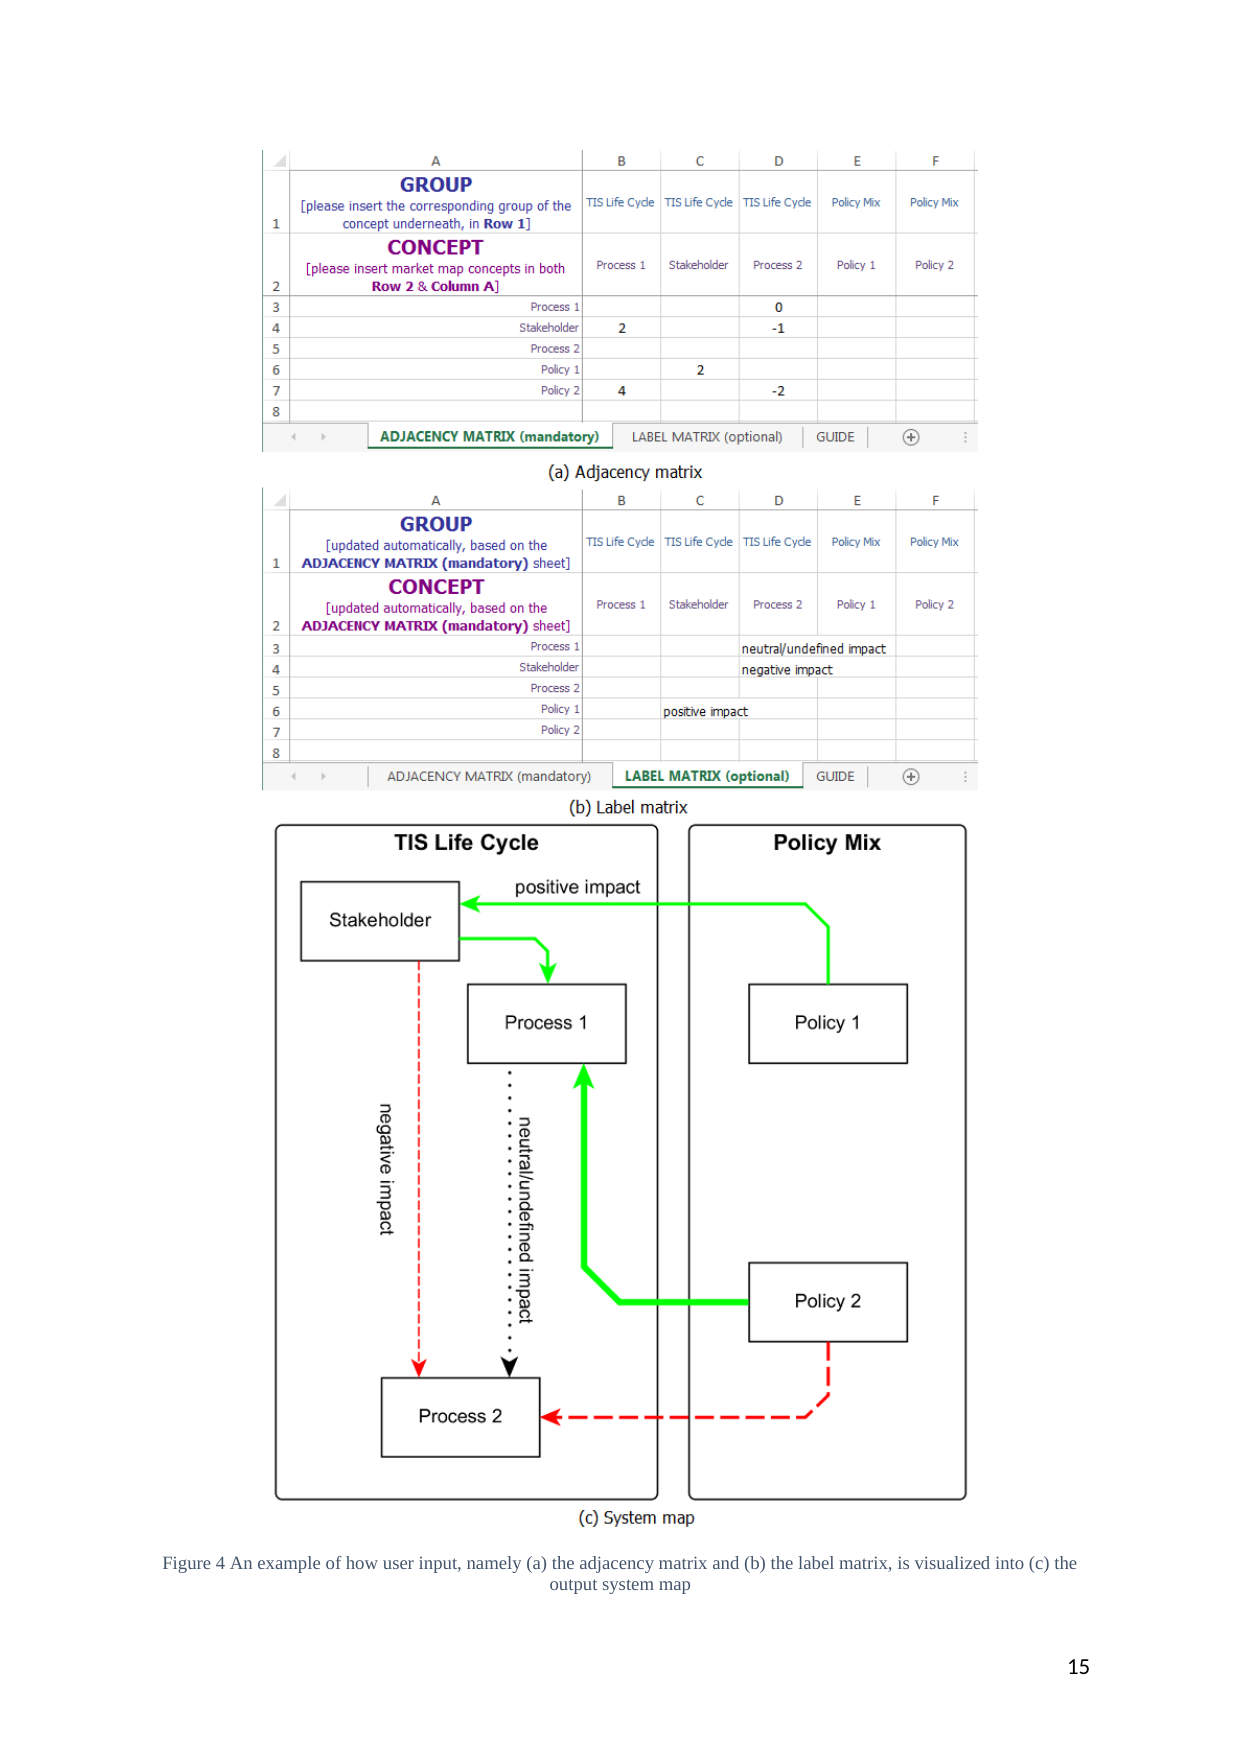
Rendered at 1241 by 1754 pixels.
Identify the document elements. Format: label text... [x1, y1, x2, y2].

picture [262, 150, 978, 1531]
text Figure 4 An example of how user input, namely (a) the adjacency matrix and (b) the label matrix, is visualized into (c) the output system map [150, 1552, 1090, 1595]
